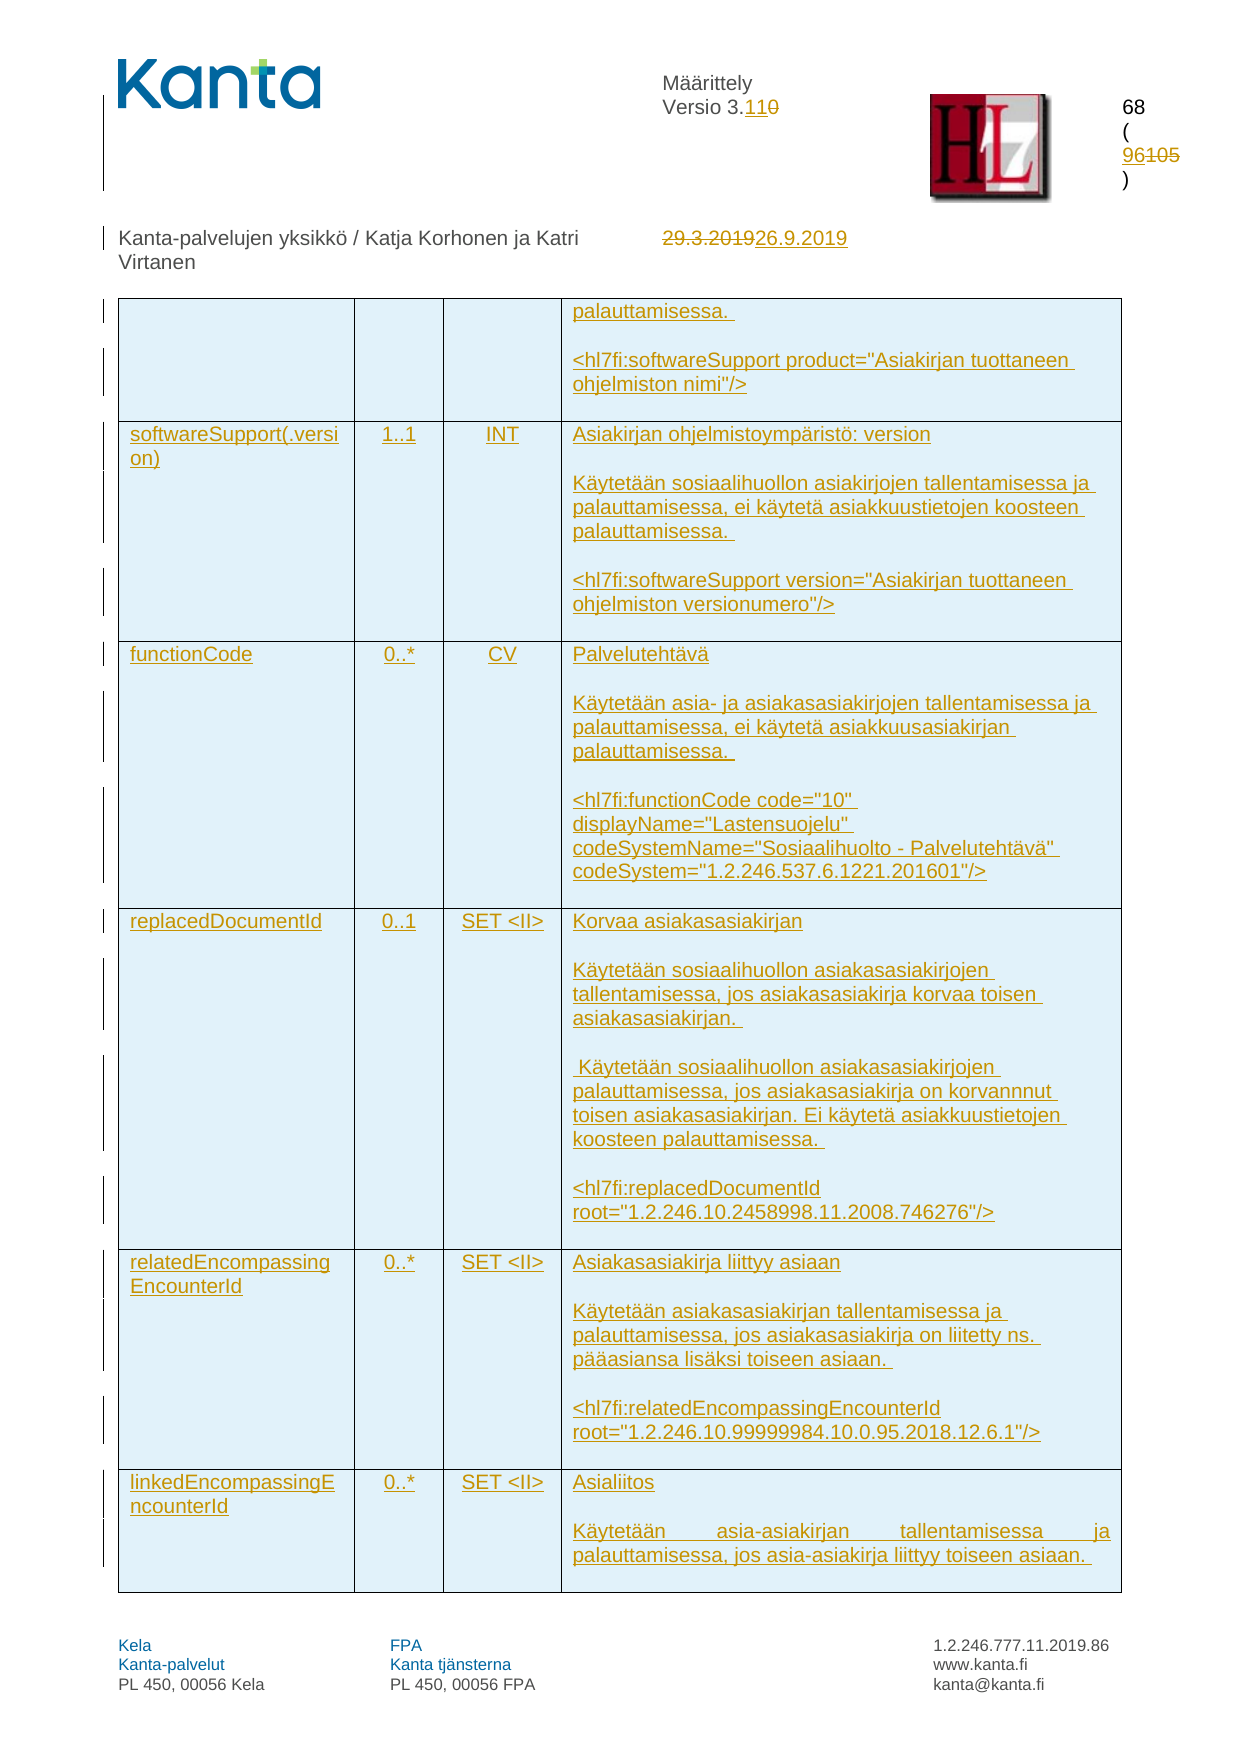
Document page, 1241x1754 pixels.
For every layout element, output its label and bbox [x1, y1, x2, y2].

picture [930, 94, 1053, 203]
picture [118, 59, 321, 109]
